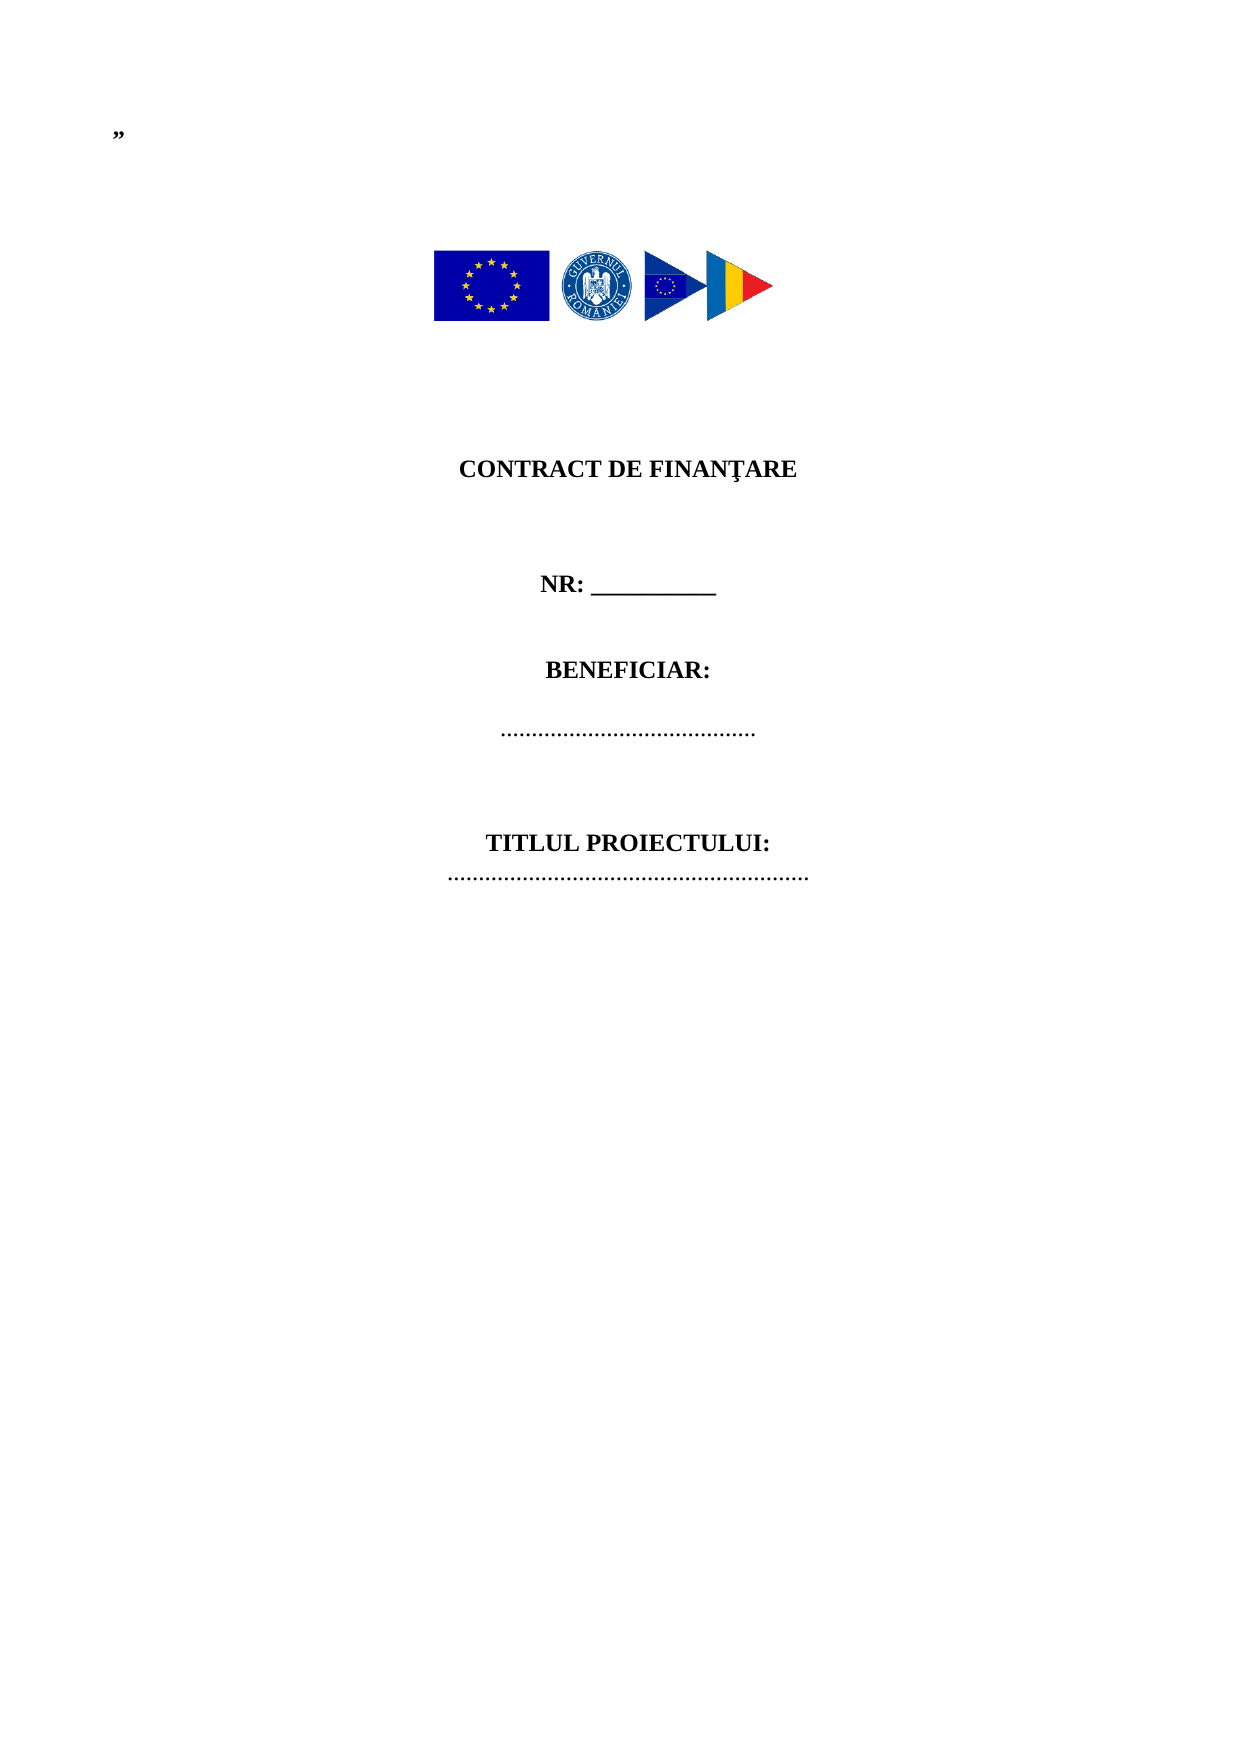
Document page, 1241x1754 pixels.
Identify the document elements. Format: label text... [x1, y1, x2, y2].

subtitle „ [112, 112, 1144, 141]
picture [112, 198, 1088, 340]
subtitle BENEFICIAR: [112, 656, 1144, 684]
subtitle CONTRACT DE FINANŢARE [112, 454, 1144, 483]
text .......................................................... [112, 857, 1144, 886]
text NR: __________ [112, 569, 1144, 598]
text TITLUL PROIECTULUI: [112, 828, 1144, 857]
text ......................................... [112, 713, 1144, 742]
